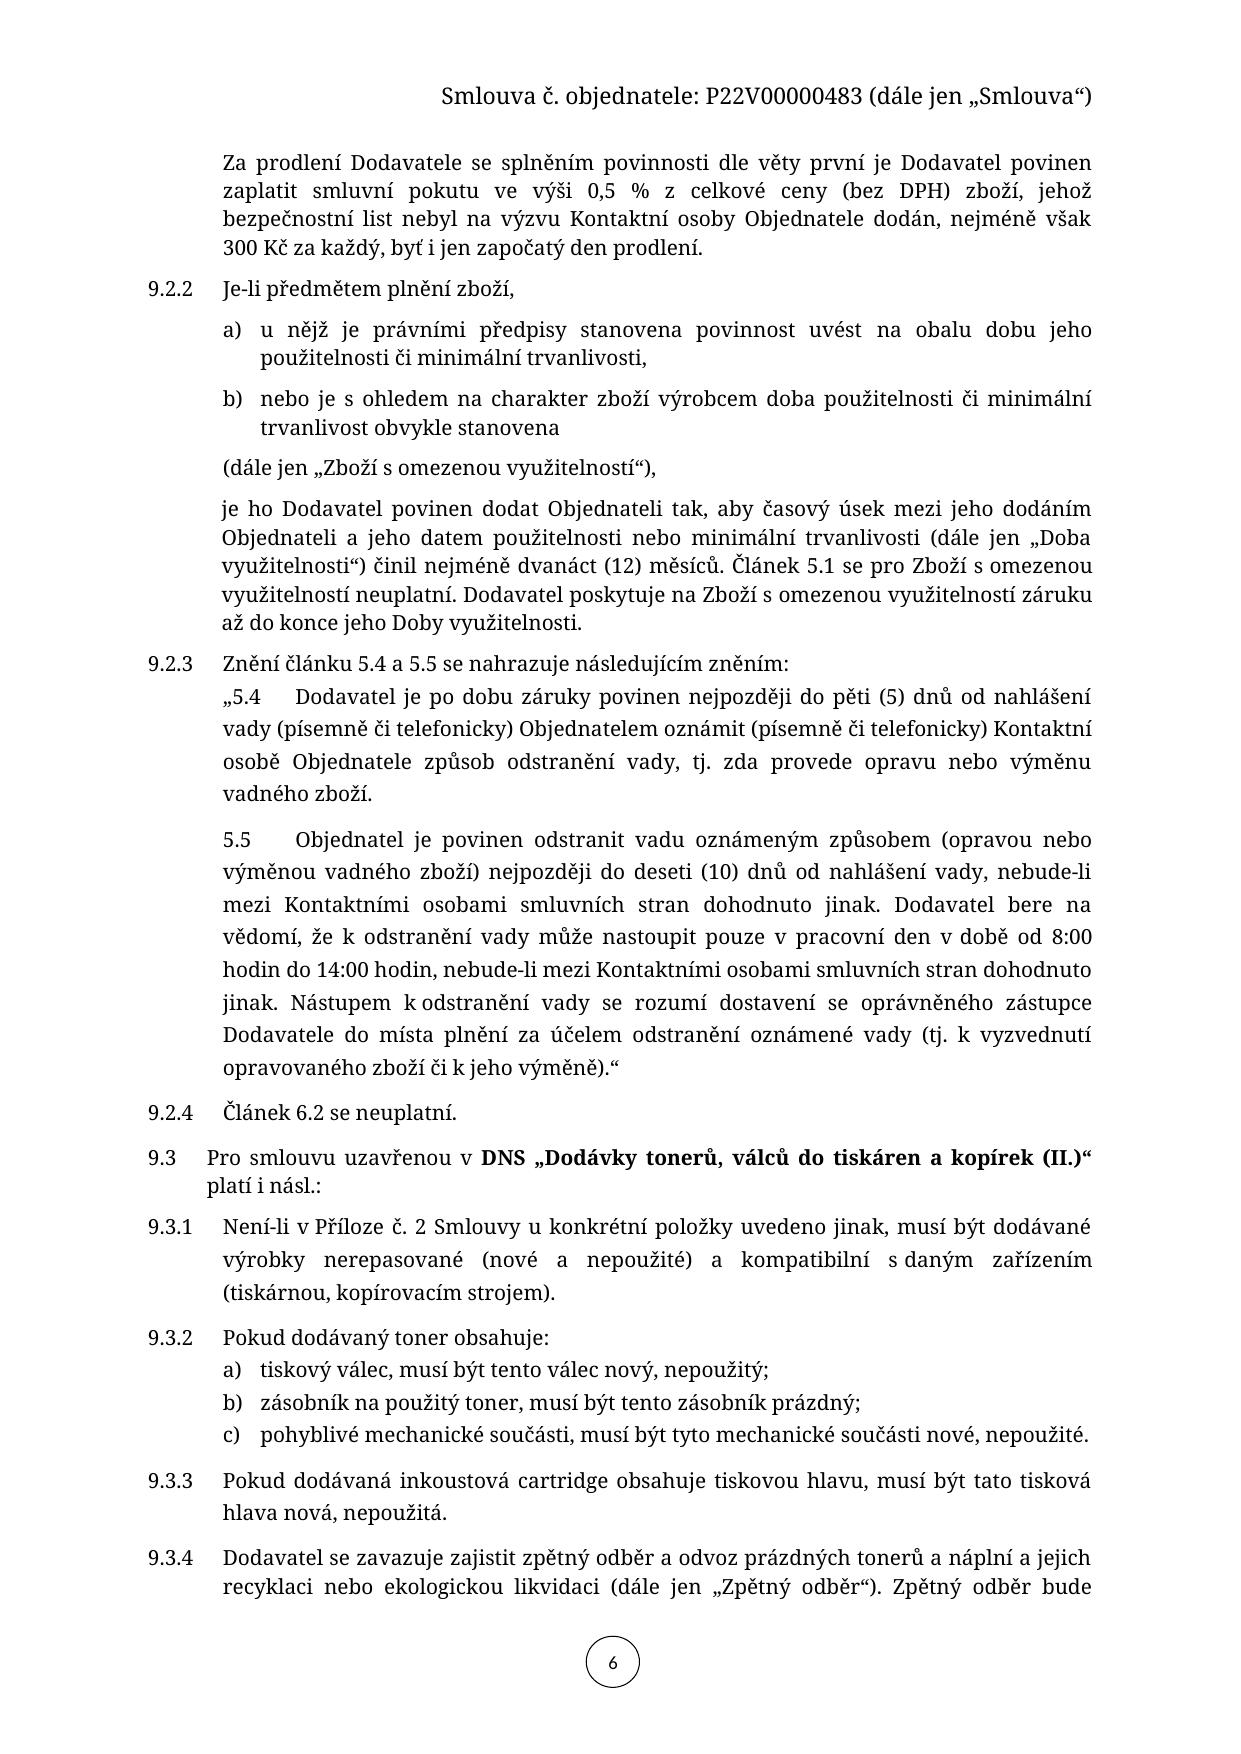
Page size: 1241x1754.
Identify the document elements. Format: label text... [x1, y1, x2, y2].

list nebo je s ohledem na charakter zboží výrobcem doba použitelnosti či minimální trvanlivost obvykle stanovena [223, 384, 1093, 441]
list tiskový válec, musí být tento válec nový, nepoužitý; [223, 1355, 1093, 1384]
list Pokud dodávaný toner obsahuje: [148, 1323, 1093, 1351]
list Pokud dodávaná inkoustová cartridge obsahuje tiskovou hlavu, musí být tato tisková hlava nová, nepoužitá. [148, 1466, 1093, 1527]
text (dále jen „Zboží s omezenou využitelností“), [223, 453, 1093, 482]
text je ho Dodavatel povinen dodat Objednateli tak, aby časový úsek mezi jeho dodáním Objednateli a jeho datem použitelnosti nebo minimální trvanlivosti (dále jen „Doba využitelnosti“) činil nejméně dvanáct (12) měsíců. Článek 5.1 se pro Zboží s omezenou využitelností neuplatní. Dodavatel poskytuje na Zboží s omezenou využitelností záruku až do konce jeho Doby využitelnosti. [221, 494, 1093, 637]
list Pro smlouvu uzavřenou v DNS „Dodávky tonerů, válců do tiskáren a kopírek (II.)“ platí i násl.: [148, 1143, 1093, 1200]
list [148, 148, 1093, 261]
list 5.5 Objednatel je povinen odstranit vadu oznámeným způsobem (opravou nebo výměnou vadného zboží) nejpozději do deseti (10) dnů od nahlášení vady, nebude-li mezi Kontaktními osobami smluvních stran dohodnuto jinak. Dodavatel bere na vědomí, že k odstranění vady může nastoupit pouze v pracovní den v době od 8:00 hodin do 14:00 hodin, nebude-li mezi Kontaktními osobami smluvních stran dohodnuto jinak. Nástupem k odstranění vady se rozumí dostavení se oprávněného zástupce Dodavatele do místa plnění za účelem odstranění oznámené vady (tj. k vyzvednutí opravovaného zboží či k jeho výměně).“ [223, 825, 1093, 1081]
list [148, 1543, 1093, 1600]
list Je-li předmětem plnění zboží, [148, 274, 1093, 302]
list pohyblivé mechanické součásti, musí být tyto mechanické součásti nové, nepoužité. [223, 1421, 1093, 1449]
list Znění článku 5.4 a 5.5 se nahrazuje následujícím zněním: [148, 649, 1093, 678]
list zásobník na použitý toner, musí být tento zásobník prázdný; [223, 1388, 1093, 1416]
list u nějž je právními předpisy stanovena povinnost uvést na obalu dobu jeho použitelnosti či minimální trvanlivosti, [223, 315, 1093, 372]
list „5.4 Dodavatel je po dobu záruky povinen nejpozději do pěti (5) dnů od nahlášení vady (písemně či telefonicky) Objednatelem oznámit (písemně či telefonicky) Kontaktní osobě Objednatele způsob odstranění vady, tj. zda provede opravu nebo výměnu vadného zboží. [223, 682, 1093, 808]
list Článek 6.2 se neuplatní. [148, 1098, 1093, 1126]
list Není-li v Příloze č. 2 Smlouvy u konkrétní položky uvedeno jinak, musí být dodávané výrobky nerepasované (nové a nepoužité) a kompatibilní s daným zařízením (tiskárnou, kopírovacím strojem). [148, 1212, 1093, 1306]
